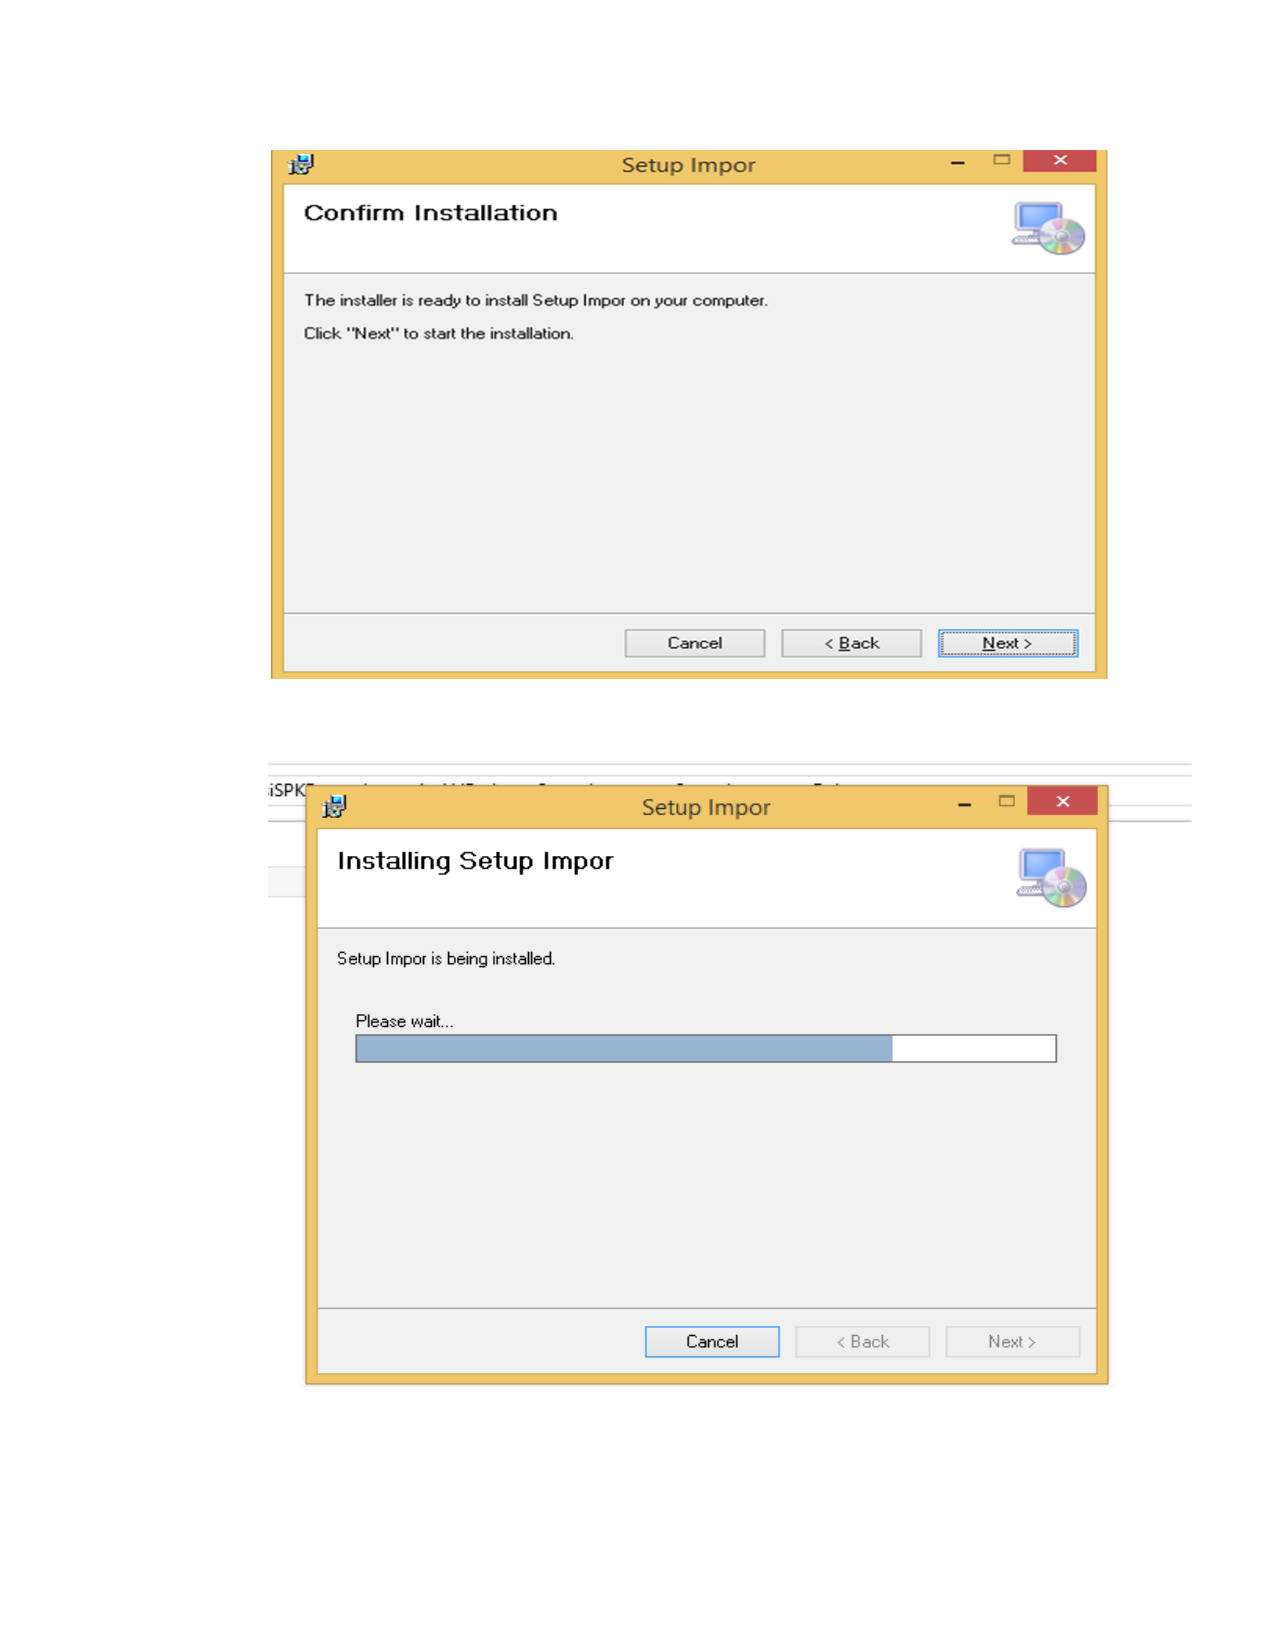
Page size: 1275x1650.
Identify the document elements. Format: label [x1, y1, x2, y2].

picture [271, 150, 1108, 679]
picture [268, 761, 1192, 1419]
